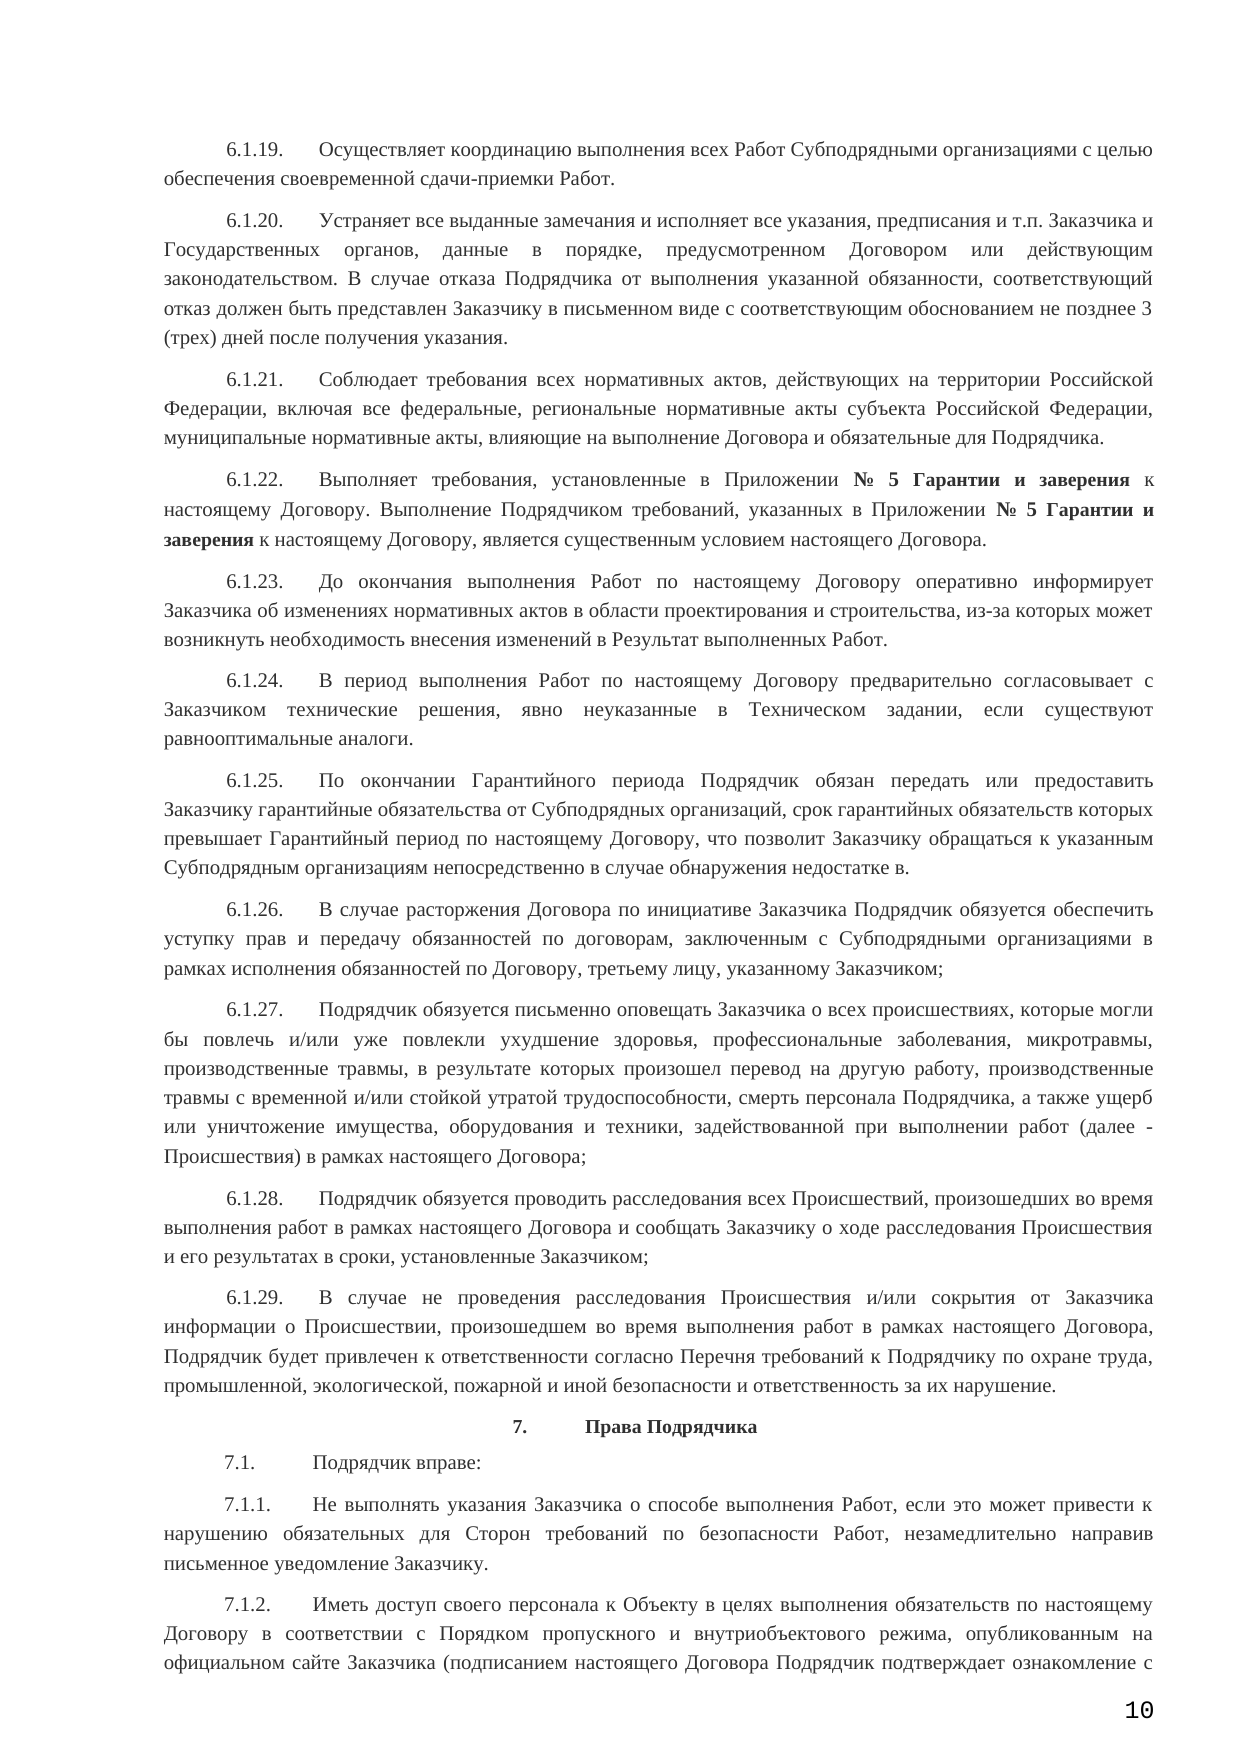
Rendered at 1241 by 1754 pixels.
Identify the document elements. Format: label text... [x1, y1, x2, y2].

list Подрядчик обязуется письменно оповещать Заказчика о всех происшествиях, которые могли бы повлечь и/или уже повлекли ухудшение здоровья, профессиональные заболевания, микротравмы, производственные травмы, в результате которых произошел перевод на другую работу, производственные травмы с временной и/или стойкой утратой трудоспособности, смерть персонала Подрядчика, а также ущерб или уничтожение имущества, оборудования и техники, задействованной при выполнении работ (далее - Происшествия) в рамках настоящего Договора; [163, 997, 1154, 1168]
list Не выполнять указания Заказчика о способе выполнения Работ, если это может привести к нарушению обязательных для Сторон требований по безопасности Работ, незамедлительно направив письменное уведомление Заказчику. [163, 1492, 1154, 1574]
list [163, 1592, 1154, 1674]
list Устраняет все выданные замечания и исполняет все указания, предписания и т.п. Заказчика и Государственных органов, данные в порядке, предусмотренном Договором или действующим законодательством. В случае отказа Подрядчика от выполнения указанной обязанности, соответствующий отказ должен быть представлен Заказчику в письменном виде с соответствующим обоснованием не позднее 3 (трех) дней после получения указания. [163, 208, 1154, 349]
list Подрядчик обязуется проводить расследования всех Происшествий, произошедших во время выполнения работ в рамках настоящего Договора и сообщать Заказчику о ходе расследования Происшествия и его результатах в сроки, установленные Заказчиком; [163, 1186, 1154, 1268]
list Осуществляет координацию выполнения всех Работ Субподрядными организациями с целью обеспечения своевременной сдачи-приемки Работ. [163, 137, 1154, 190]
list Выполняет требования, установленные в Приложении № 5 Гарантии и заверения к настоящему Договору. Выполнение Подрядчиком требований, указанных в Приложении № 5 Гарантии и заверения к настоящему Договору, является существенным условием настоящего Договора. [163, 467, 1154, 551]
list В случае расторжения Договора по инициативе Заказчика Подрядчик обязуется обеспечить уступку прав и передачу обязанностей по договорам, заключенным с Субподрядными организациями в рамках исполнения обязанностей по Договору, третьему лицу, указанному Заказчиком; [163, 897, 1154, 980]
list По окончании Гарантийного периода Подрядчик обязан передать или предоставить Заказчику гарантийные обязательства от Субподрядных организаций, срок гарантийных обязательств которых превышает Гарантийный период по настоящему Договору, что позволит Заказчику обращаться к указанным Субподрядным организациям непосредственно в случае обнаружения недостатке в. [163, 767, 1154, 879]
list Права Подрядчика [116, 1415, 1154, 1438]
list Подрядчик вправе: [224, 1450, 1154, 1474]
list До окончания выполнения Работ по настоящему Договору оперативно информирует Заказчика об изменениях нормативных актов в области проектирования и строительства, из-за которых может возникнуть необходимость внесения изменений в Результат выполненных Работ. [163, 569, 1154, 651]
list Соблюдает требования всех нормативных актов, действующих на территории Российской Федерации, включая все федеральные, региональные нормативные акты субъекта Российской Федерации, муниципальные нормативные акты, влияющие на выполнение Договора и обязательные для Подрядчика. [163, 367, 1154, 449]
list В случае не проведения расследования Происшествия и/или сокрытия от Заказчика информации о Происшествии, произошедшем во время выполнения работ в рамках настоящего Договора, Подрядчик будет привлечен к ответственности согласно Перечня требований к Подрядчику по охране труда, промышленной, экологической, пожарной и иной безопасности и ответственность за их нарушение. [163, 1285, 1154, 1397]
list В период выполнения Работ по настоящему Договору предварительно согласовывает с Заказчиком технические решения, явно неуказанные в Техническом задании, если существуют равнооптимальные аналоги. [163, 668, 1154, 750]
